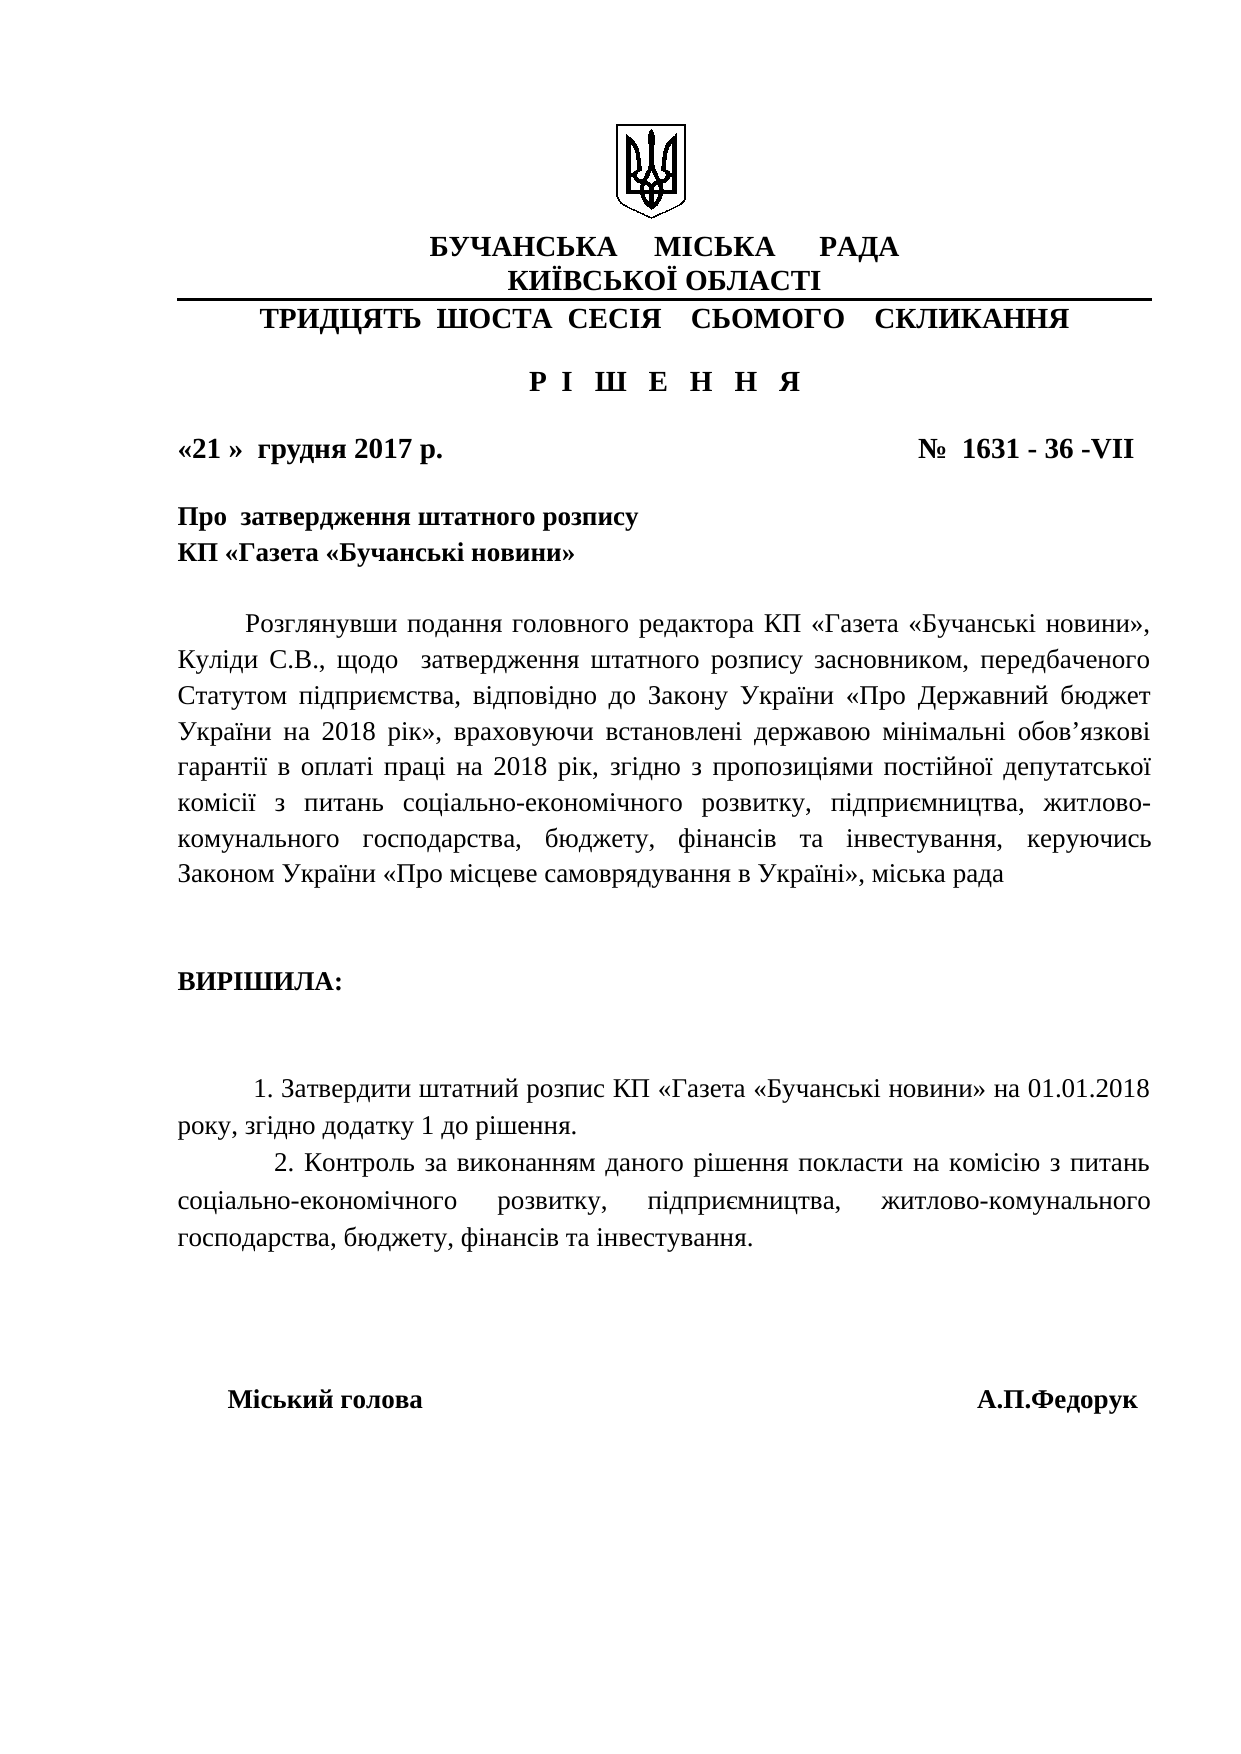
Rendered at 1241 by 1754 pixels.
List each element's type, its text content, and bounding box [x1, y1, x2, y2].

subtitle ПРОЕКТ [177, 118, 1152, 229]
subtitle КИЇВСЬКОЇ ОБЛАСТІ [177, 263, 1152, 298]
subtitle «21 » грудня 2017 р. № 1631 - 36 -VІІ [177, 431, 1152, 464]
text Міський голова А.П.Федорук [215, 1383, 1152, 1414]
text Про затвердження штатного розпису [177, 500, 1152, 531]
text ТРИДЦЯТЬ ШОСТА СЕСІЯ СЬОМОГО СКЛИКАННЯ [177, 301, 1152, 335]
text ВИРІШИЛА: [177, 965, 1152, 996]
text 2. Контроль за виконанням даного рішення покласти на комісію з питань соціально-економічного розвитку, підприємництва, житлово-комунального господарства, бюджету, фінансів та інвестування. [177, 1147, 1152, 1252]
text БУЧАНСЬКА МІСЬКА РАДА [177, 229, 1152, 263]
text КП «Газета «Бучанські новини» [177, 536, 1152, 567]
text Розглянувши подання головного редактора КП «Газета «Бучанські новини», Куліди С.В., щодо затвердження штатного розпису засновником, передбаченого Статутом підприємства, відповідно до Закону України «Про Державний бюджет України на 2018 рік», враховуючи встановлені державою мінімальні обов’язкові гарантії в оплаті праці на 2018 рік, згідно з пропозиціями постійної депутатської комісії з питань соціально-економічного розвитку, підприємництва, житлово-комунального господарства, бюджету, фінансів та інвестування, керуючись Законом України «Про місцеве самоврядування в Україні», міська рада [177, 607, 1152, 889]
subtitle Р І Ш Е Н Н Я [177, 364, 1152, 397]
text 1. Затвердити штатний розпис КП «Газета «Бучанські новини» на 01.01.2018 року, згідно додатку 1 до рішення. [177, 1072, 1152, 1140]
